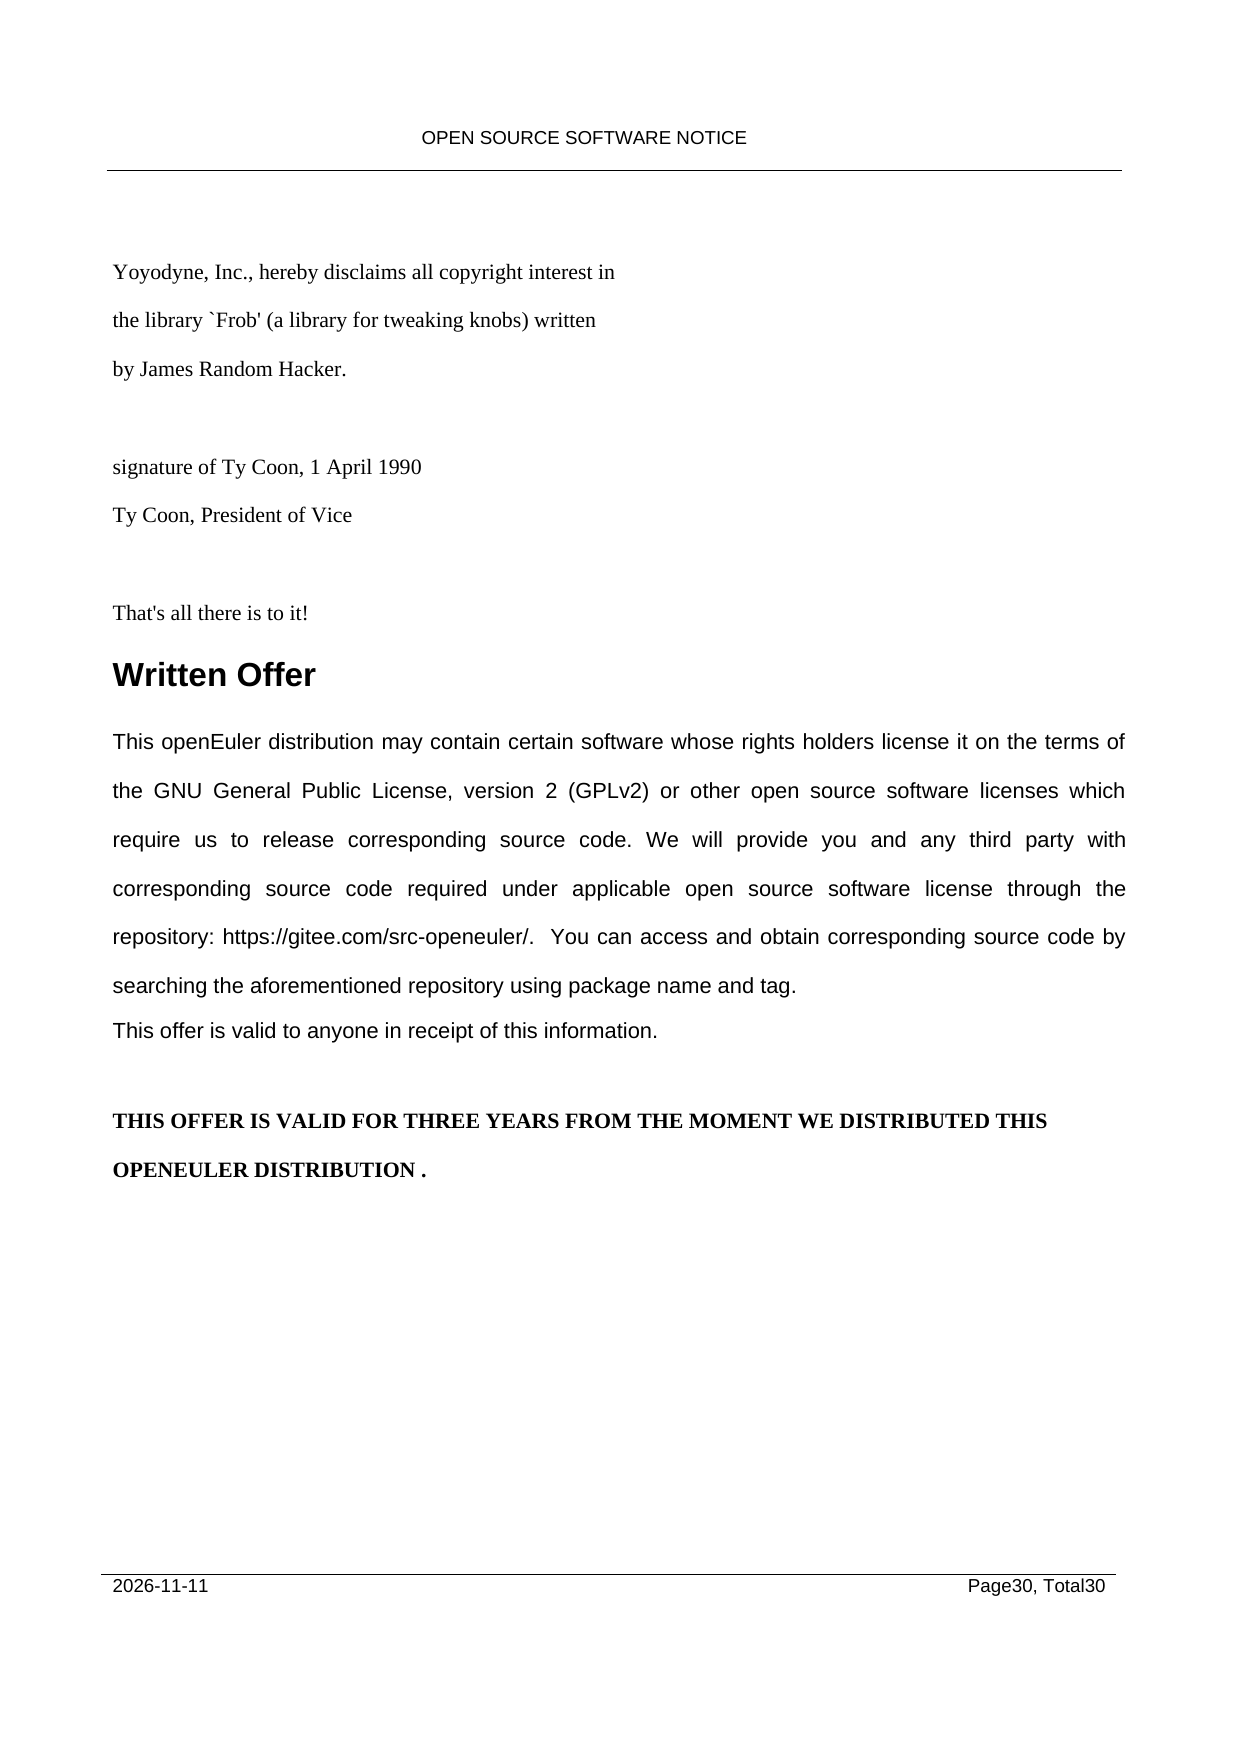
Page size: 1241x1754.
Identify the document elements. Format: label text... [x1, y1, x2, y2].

text This offer is valid to anyone in receipt of this information. [112, 1014, 1128, 1047]
text THIS OFFER IS VALID FOR THREE YEARS FROM THE MOMENT WE DISTRIBUTED THIS OPENEULER DISTRIBUTION . [112, 1105, 1128, 1186]
text Written Offer [112, 641, 1128, 706]
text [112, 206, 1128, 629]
text This openEuler distribution may contain certain software whose rights holders license it on the terms of the GNU General Public License, version 2 (GPLv2) or other open source software licenses which require us to release corresponding source code. We will provide you and any third party with corresponding source code required under applicable open source software license through the repository: https://gitee.com/src-openeuler/. You can access and obtain corresponding source code by searching the aforementioned repository using package name and tag. [112, 726, 1128, 1002]
